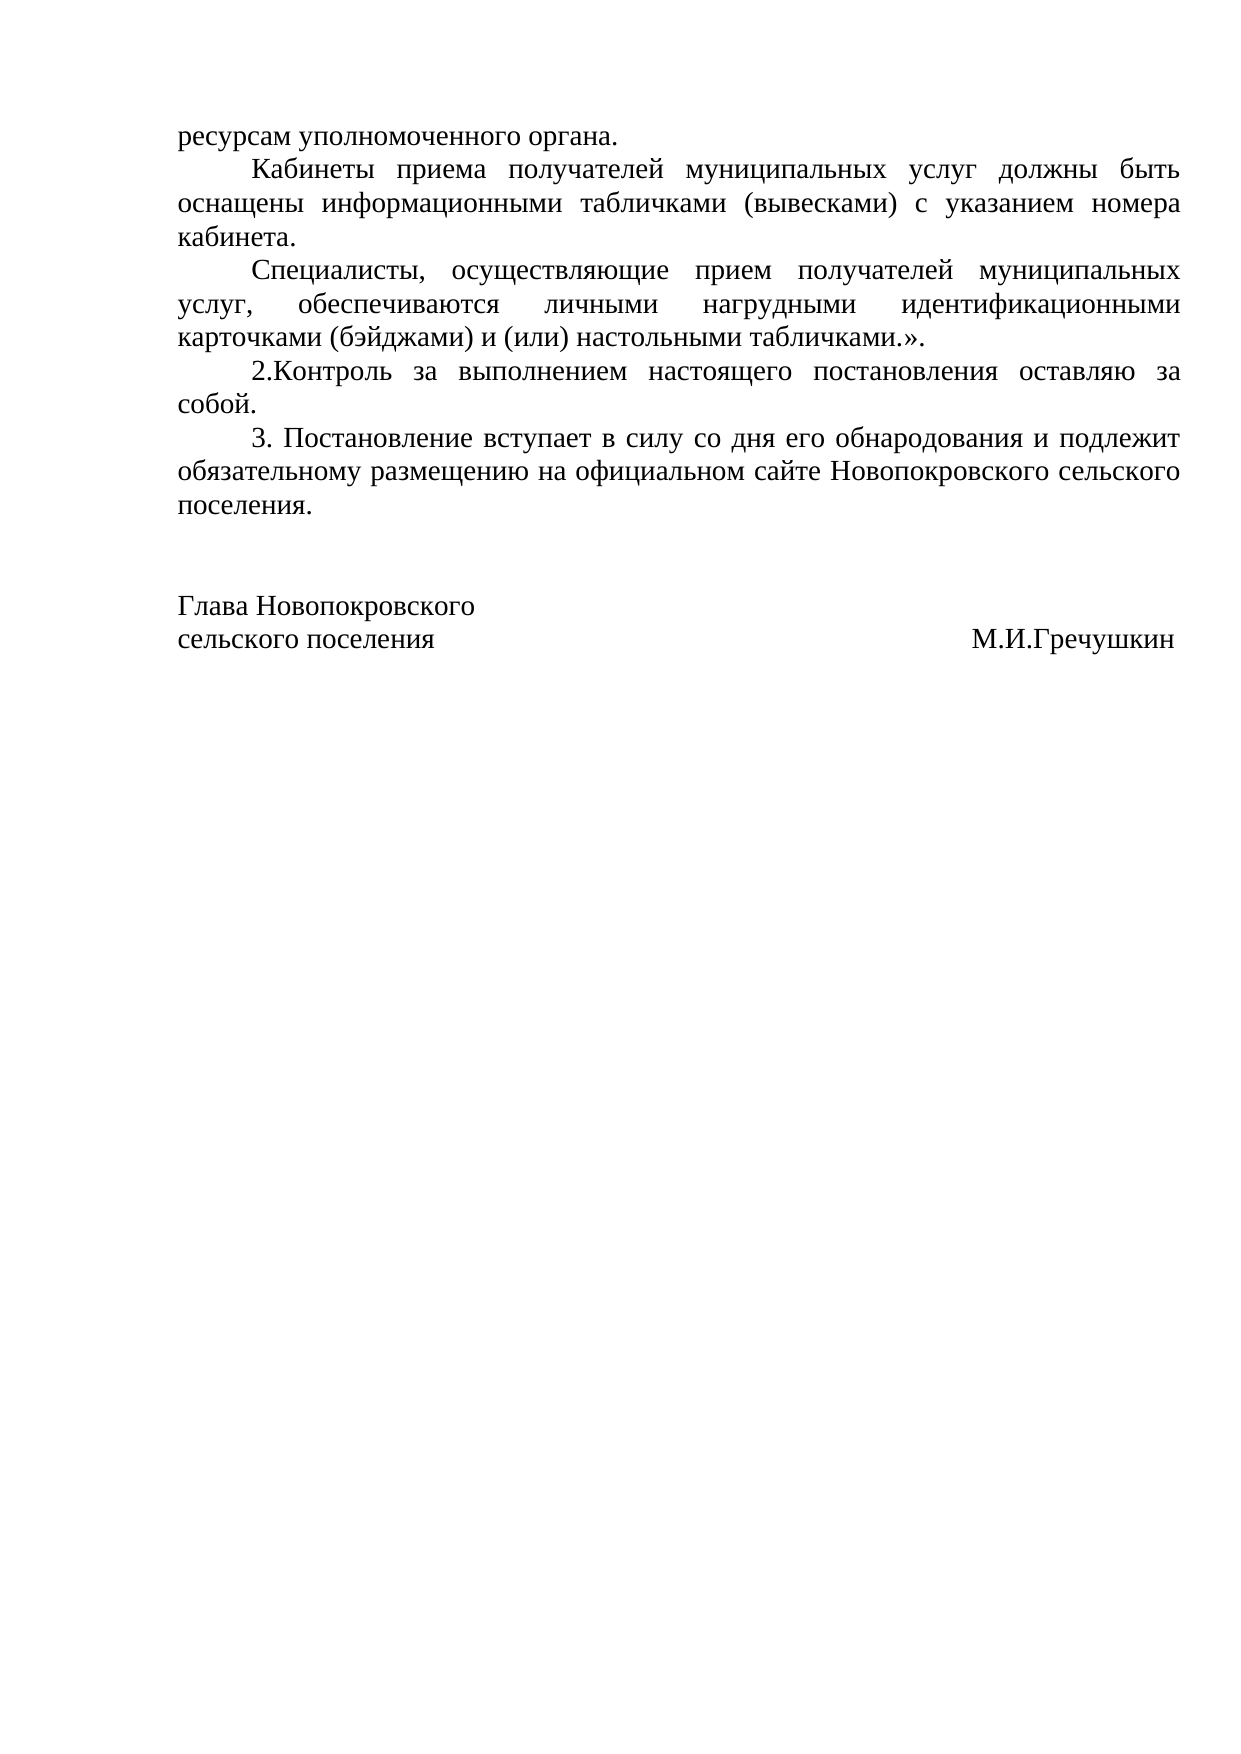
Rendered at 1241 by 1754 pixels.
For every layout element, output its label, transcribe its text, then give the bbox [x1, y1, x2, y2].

text 2.Контроль за выполнением настоящего постановления оставляю за собой. [177, 353, 1181, 420]
text Кабинеты приема получателей муниципальных услуг должны быть оснащены информационными табличками (вывесками) с указанием номера кабинета. [177, 152, 1181, 252]
text 3. Постановление вступает в силу со дня его обнародования и подлежит обязательному размещению на официальном сайте Новопокровского сельского поселения. [177, 420, 1181, 521]
text Глава Новопокровского [177, 588, 1181, 621]
text Специалисты, осуществляющие прием получателей муниципальных услуг, обеспечиваются личными нагрудными идентификационными карточками (бэйджами) и (или) настольными табличками.». [177, 252, 1181, 353]
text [177, 118, 1181, 152]
text сельского поселения М.И.Гречушкин [177, 621, 1181, 655]
